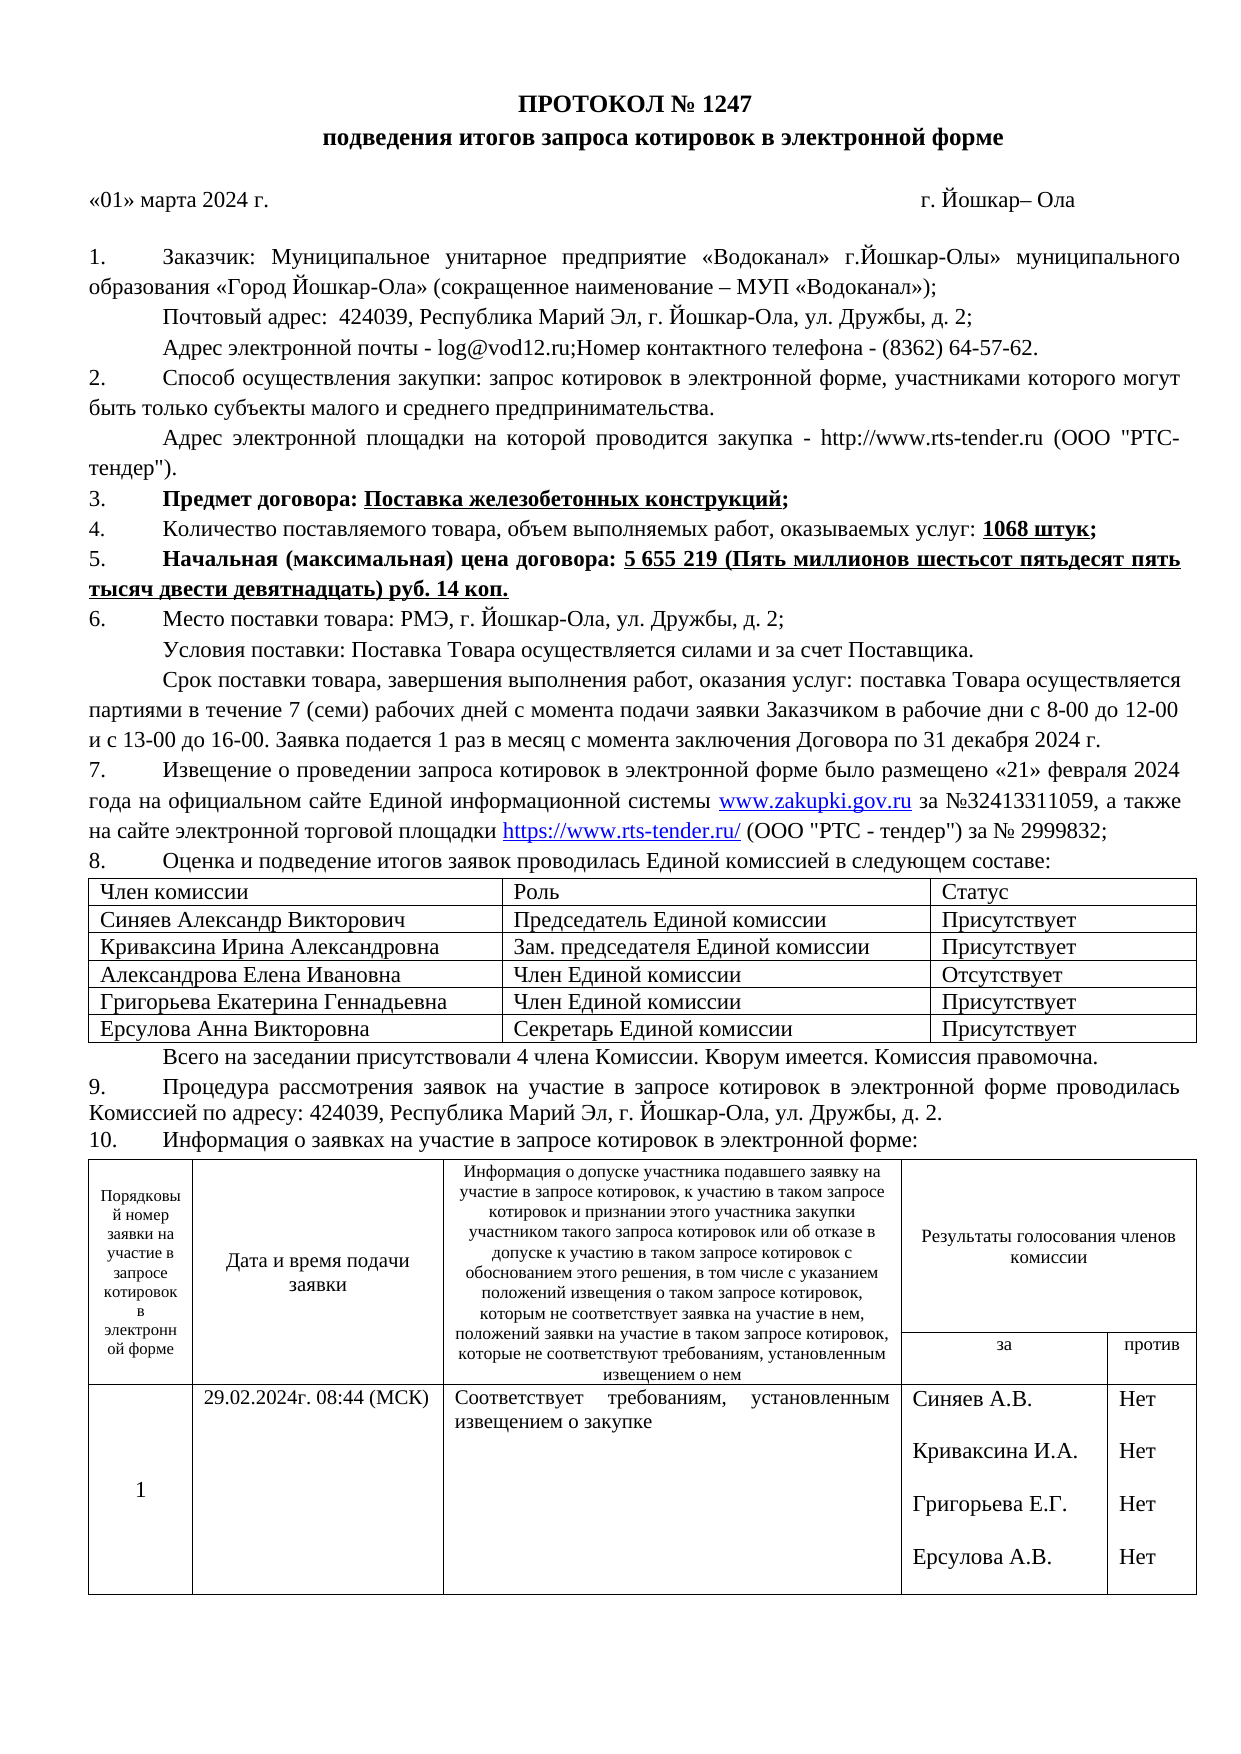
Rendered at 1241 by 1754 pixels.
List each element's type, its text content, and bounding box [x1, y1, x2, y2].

text подведения итогов запроса котировок в электронной форме [89, 122, 1181, 150]
text 9. Процедура рассмотрения заявок на участие в запросе котировок в электронной форме проводилась Комиссией по адресу: 424039, Республика Марий Эл, г. Йошкар-Ола, ул. Дружбы, д. 2. [89, 1073, 1181, 1126]
table_header Роль [503, 879, 930, 905]
table_cell Александрова Елена Ивановна [89, 961, 502, 987]
table_cell Соответствует требованиям, установленным извещением о закупке [444, 1385, 901, 1593]
table_cell Член Единой комиссии [503, 988, 930, 1014]
list Количество поставляемого товара, объем выполняемых работ, оказываемых услуг: 1068 штук; [89, 515, 1181, 541]
text 10. Информация о заявках на участие в запросе котировок в электронной форме: [89, 1126, 1181, 1152]
table_cell Присутствует [931, 1015, 1196, 1042]
text Адрес электронной площадки на которой проводится закупка - http://www.rts-tender.ru (ООО "РТС-тендер"). [89, 424, 1181, 481]
table_cell Секретарь Единой комиссии [503, 1015, 930, 1042]
table_cell Председатель Единой комиссии [503, 906, 930, 932]
text Адрес электронной почты - log@vod12.ru;Номер контактного телефона - (8362) 64-57-62. [89, 334, 1181, 360]
table_cell 1 [89, 1385, 192, 1593]
table_cell Отсутствует [931, 961, 1196, 987]
text ПРОТОКОЛ № 1247 [89, 89, 1181, 117]
table_cell Присутствует [931, 906, 1196, 932]
list Начальная (максимальная) цена договора: 5 655 219 (Пять миллионов шестьсот пятьдесят пять тысяч двести девятнадцать) руб. 14 коп. [89, 545, 1181, 602]
text «01» марта 2024 г. г. Йошкар– Ола [89, 186, 1181, 213]
table_cell Зам. председателя Единой комиссии [503, 933, 930, 959]
table_header Дата и время подачи заявки [193, 1160, 443, 1384]
table_header Статус [931, 879, 1196, 905]
table_cell Ерсулова Анна Викторовна [89, 1015, 502, 1042]
table_header Информация о допуске участника подавшего заявку на участие в запросе котировок, к участию в таком запросе котировок и признании этого участника закупки участником такого запроса котировок или об отказе в допуске к участию в таком запросе котировок с обоснованием этого решения, в том числе с указанием положений извещения о таком запросе котировок, которым не соответствует заявка на участие в нем, положений заявки на участие в таком запросе котировок, которые не соответствуют требованиям, установленным извещением о нем [444, 1160, 901, 1384]
list Предмет договора: Поставка железобетонных конструкций; [89, 485, 1181, 511]
table_cell Присутствует [931, 933, 1196, 959]
list Срок поставки товара, завершения выполнения работ, оказания услуг: поставка Товара осуществляется партиями в течение 7 (семи) рабочих дней с момента подачи заявки Заказчиком в рабочие дни с 8-00 до 12-00 и с 13-00 до 16-00. Заявка подается 1 раз в месяц с момента заключения Договора по 31 декабря 2024 г. [89, 666, 1181, 753]
list Извещение о проведении запроса котировок в электронной форме было размещено «21» февраля 2024 года на официальном сайте Единой информационной системы www.zakupki.gov.ru за №32413311059, а также на сайте электронной торговой площадки https://www.rts-tender.ru/ (ООО "РТС - тендер") за № 2999832; [89, 757, 1181, 843]
table_header Результаты голосования членов комиссии [902, 1160, 1196, 1332]
list Оценка и подведение итогов заявок проводилась Единой комиссией в следующем составе: [89, 847, 1181, 873]
table_cell Синяев А.В. Криваксина И.А. Григорьева Е.Г. Ерсулова А.В. [902, 1385, 1107, 1593]
table_header Порядковый номер заявки на участие в запросе котировок в электронной форме [89, 1160, 192, 1384]
table_cell 29.02.2024г. 08:44 (МСК) [193, 1385, 443, 1593]
list Место поставки товара: РМЭ, г. Йошкар-Ола, ул. Дружбы, д. 2; [89, 606, 1181, 632]
table_cell Григорьева Екатерина Геннадьевна [89, 988, 502, 1014]
table_cell Присутствует [931, 988, 1196, 1014]
text Почтовый адрес: 424039, Республика Марий Эл, г. Йошкар-Ола, ул. Дружбы, д. 2; [89, 303, 1181, 330]
table_header Член комиссии [89, 879, 502, 905]
list Заказчик: Муниципальное унитарное предприятие «Водоканал» г.Йошкар-Олы» муниципального образования «Город Йошкар-Ола» (сокращенное наименование – МУП «Водоканал»); [89, 243, 1181, 299]
list Условия поставки: Поставка Товара осуществляется силами и за счет Поставщика. [89, 636, 1181, 662]
table_cell против [1108, 1333, 1196, 1384]
table_cell Нет Нет Нет Нет [1108, 1385, 1196, 1593]
table_cell Член Единой комиссии [503, 961, 930, 987]
text Всего на заседании присутствовали 4 члена Комиссии. Кворум имеется. Комиссия правомочна. [89, 1043, 1181, 1069]
list Способ осуществления закупки: запрос котировок в электронной форме, участниками которого могут быть только субъекты малого и среднего предпринимательства. [89, 364, 1181, 420]
table_cell Синяев Александр Викторович [89, 906, 502, 932]
table_cell за [902, 1333, 1107, 1384]
table_cell Криваксина Ирина Александровна [89, 933, 502, 959]
